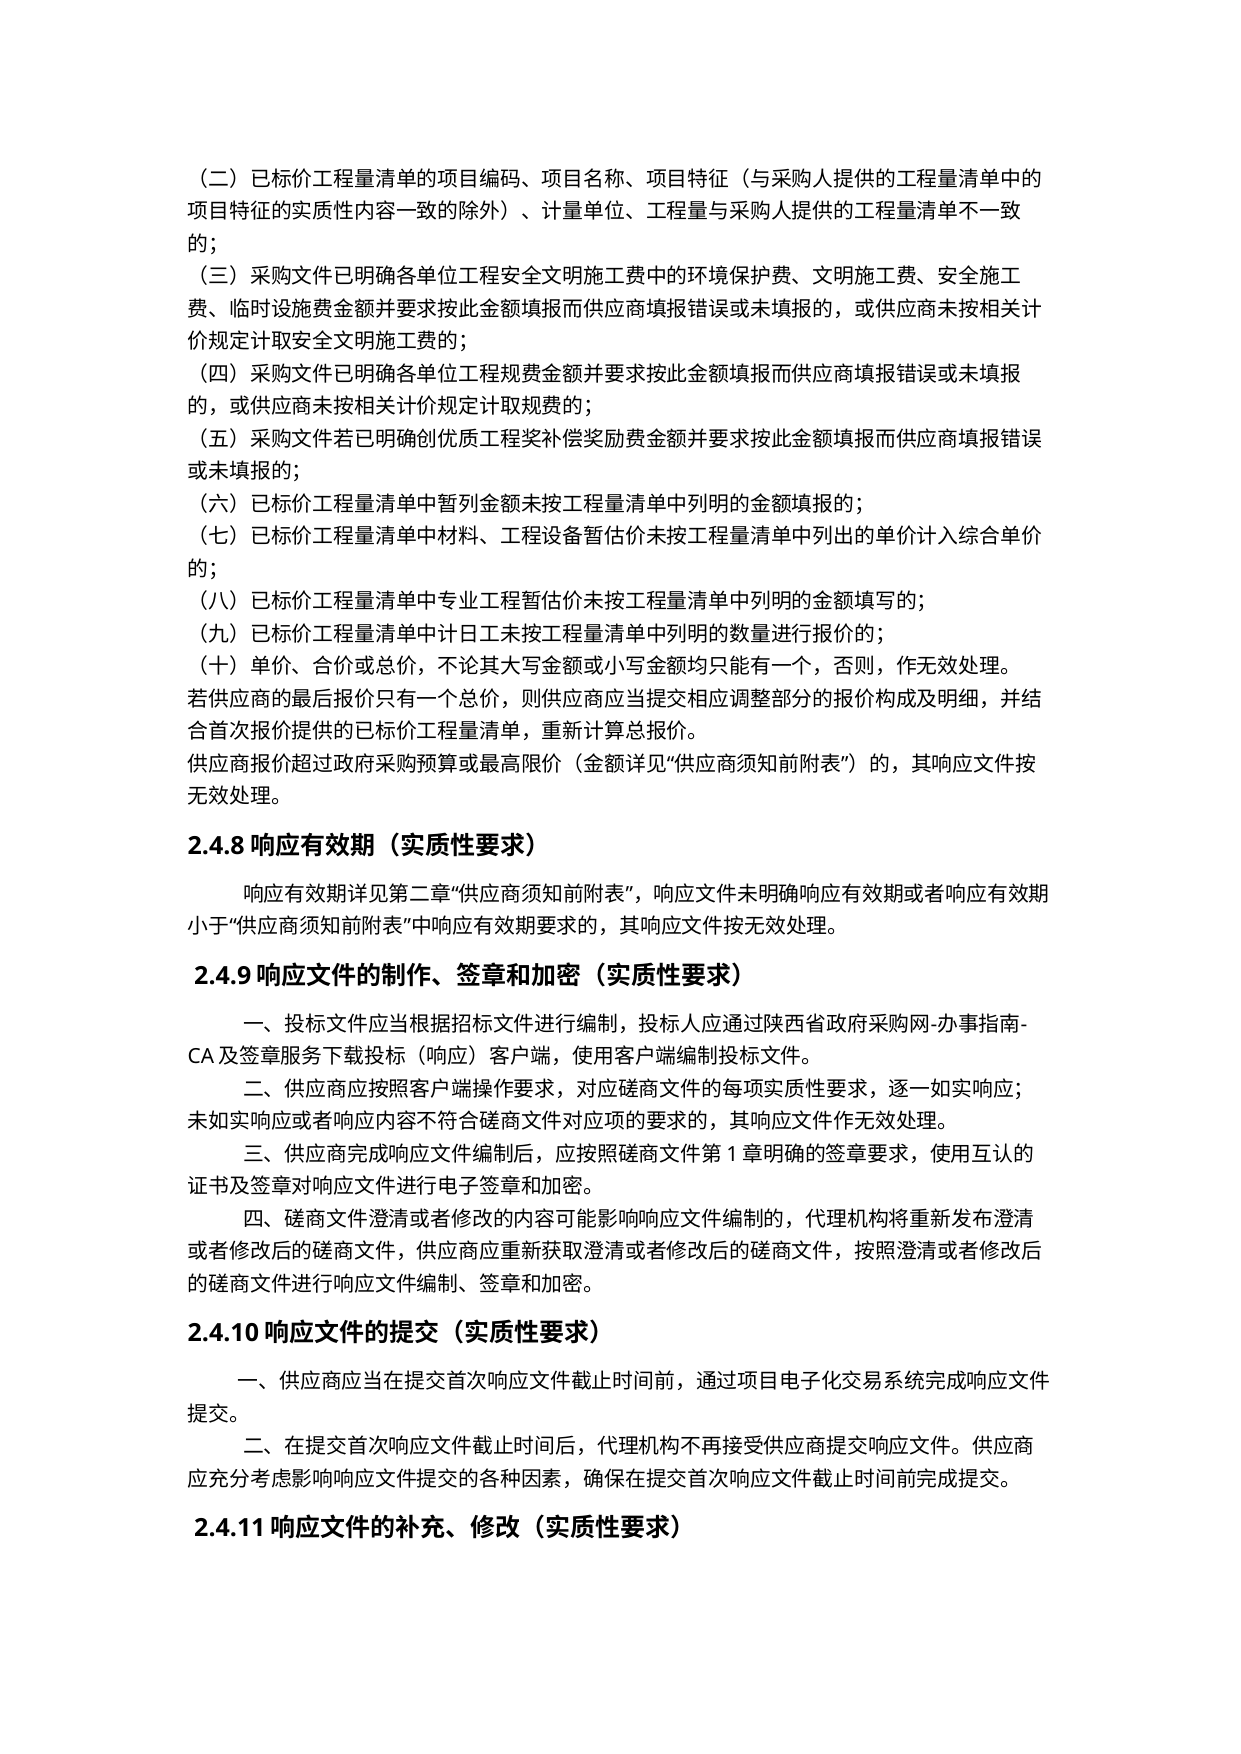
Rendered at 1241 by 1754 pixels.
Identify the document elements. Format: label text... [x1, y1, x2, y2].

text 二、在提交首次响应文件截止时间后，代理机构不再接受供应商提交响应文件。供应商应充分考虑影响响应文件提交的各种因素，确保在提交首次响应文件截止时间前完成提交。 [187, 1429, 1053, 1494]
text 三、供应商完成响应文件编制后，应按照磋商文件第1章明确的签章要求，使用互认的证书及签章对响应文件进行电子签章和加密。 [187, 1137, 1053, 1202]
text 一、投标文件应当根据招标文件进行编制，投标人应通过陕西省政府采购网-办事指南-CA及签章服务下载投标（响应）客户端，使用客户端编制投标文件。 [187, 1007, 1053, 1072]
text （九）已标价工程量清单中计日工未按工程量清单中列明的数量进行报价的； [187, 617, 1053, 649]
text （八）已标价工程量清单中专业工程暂估价未按工程量清单中列明的金额填写的； [187, 584, 1053, 617]
text 响应有效期详见第二章“供应商须知前附表”，响应文件未明确响应有效期或者响应有效期小于“供应商须知前附表”中响应有效期要求的，其响应文件按无效处理。 [187, 877, 1053, 942]
text （六）已标价工程量清单中暂列金额未按工程量清单中列明的金额填报的； [187, 487, 1053, 519]
text （三）采购文件已明确各单位工程安全文明施工费中的环境保护费、文明施工费、安全施工费、临时设施费金额并要求按此金额填报而供应商填报错误或未填报的，或供应商未按相关计价规定计取安全文明施工费的； [187, 259, 1053, 357]
text 2.4.9响应文件的制作、签章和加密（实质性要求） [187, 942, 1053, 1007]
text 2.4.8响应有效期（实质性要求） [187, 812, 1053, 877]
text （七）已标价工程量清单中材料、工程设备暂估价未按工程量清单中列出的单价计入综合单价的； [187, 519, 1053, 584]
text （五）采购文件若已明确创优质工程奖补偿奖励费金额并要求按此金额填报而供应商填报错误或未填报的； [187, 422, 1053, 487]
text （十）单价、合价或总价，不论其大写金额或小写金额均只能有一个，否则，作无效处理。 [187, 649, 1053, 682]
text 供应商报价超过政府采购预算或最高限价（金额详见“供应商须知前附表”）的，其响应文件按无效处理。 [187, 747, 1053, 812]
text 二、供应商应按照客户端操作要求，对应磋商文件的每项实质性要求，逐一如实响应；未如实响应或者响应内容不符合磋商文件对应项的要求的，其响应文件作无效处理。 [187, 1072, 1053, 1137]
text 若供应商的最后报价只有一个总价，则供应商应当提交相应调整部分的报价构成及明细，并结合首次报价提供的已标价工程量清单，重新计算总报价。 [187, 682, 1053, 747]
text 2.4.10响应文件的提交（实质性要求） [187, 1299, 1053, 1364]
text 一、供应商应当在提交首次响应文件截止时间前，通过项目电子化交易系统完成响应文件提交。 [187, 1364, 1053, 1429]
text 四、磋商文件澄清或者修改的内容可能影响响应文件编制的，代理机构将重新发布澄清或者修改后的磋商文件，供应商应重新获取澄清或者修改后的磋商文件，按照澄清或者修改后的磋商文件进行响应文件编制、签章和加密。 [187, 1202, 1053, 1299]
text （二）已标价工程量清单的项目编码、项目名称、项目特征（与采购人提供的工程量清单中的项目特征的实质性内容一致的除外）、计量单位、工程量与采购人提供的工程量清单不一致的； [187, 162, 1053, 259]
text （四）采购文件已明确各单位工程规费金额并要求按此金额填报而供应商填报错误或未填报的，或供应商未按相关计价规定计取规费的； [187, 357, 1053, 422]
text 2.4.11响应文件的补充、修改（实质性要求） [187, 1494, 1053, 1559]
